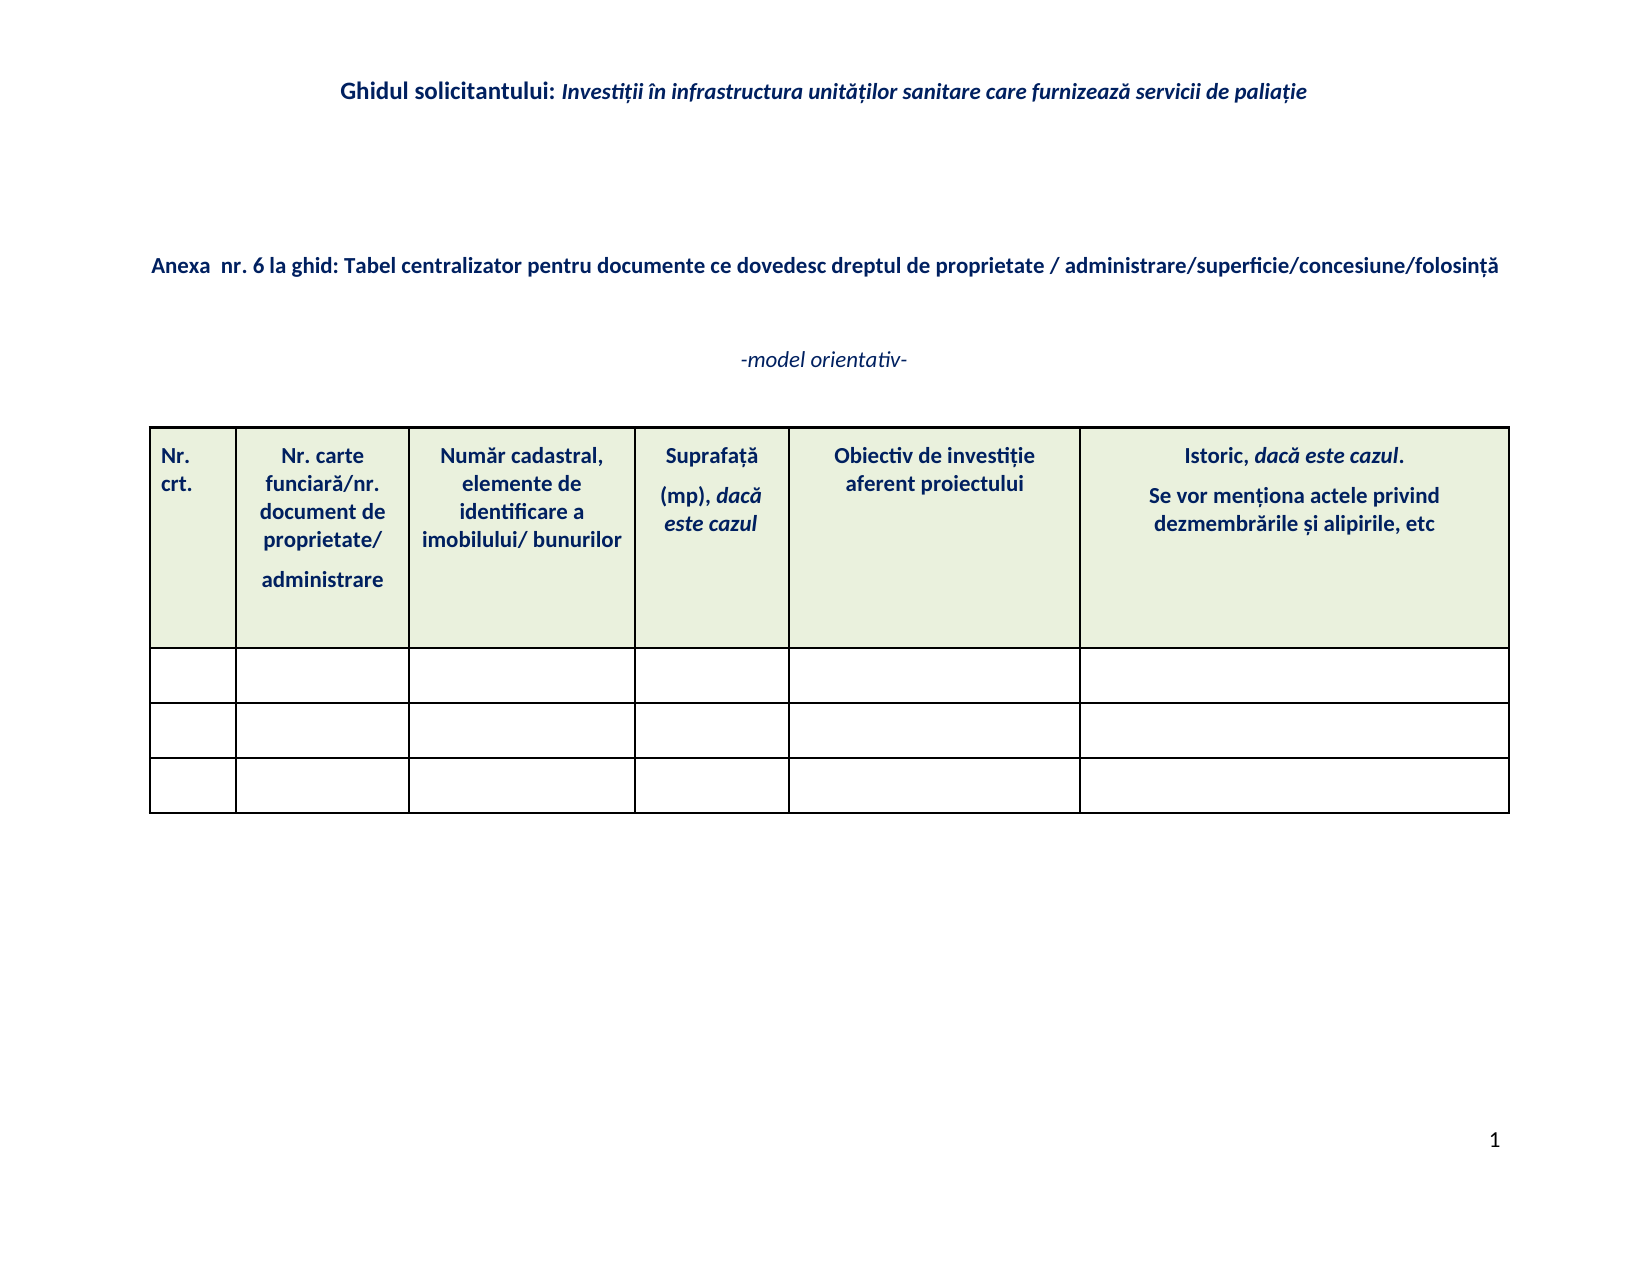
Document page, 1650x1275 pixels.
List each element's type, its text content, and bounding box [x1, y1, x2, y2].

table_cell [410, 704, 634, 757]
table_cell [636, 649, 788, 702]
table_cell [790, 649, 1079, 702]
table_cell [237, 649, 408, 702]
table_header Istoric, dacă este cazul. Se vor menționa actele privind dezmembrările și alipirile, etc [1081, 429, 1508, 647]
table_cell [1081, 704, 1508, 757]
table_header Suprafață (mp), dacă este cazul [636, 429, 788, 647]
text -model orientativ- [150, 345, 1500, 373]
table_cell [636, 704, 788, 757]
text Anexa nr. 6 la ghid: Tabel centralizator pentru documente ce dovedesc dreptul de proprietate / administrare/superficie/concesiune/folosință [150, 252, 1500, 280]
table_header Nr. crt. [151, 429, 235, 647]
table_cell [790, 759, 1079, 812]
table_cell [1081, 649, 1508, 702]
table_cell [790, 704, 1079, 757]
table_cell [1081, 759, 1508, 812]
table_cell [410, 649, 634, 702]
table_cell [410, 759, 634, 812]
table_cell [151, 759, 235, 812]
table_cell [151, 649, 235, 702]
table_cell [237, 704, 408, 757]
table_header Obiectiv de investiție aferent proiectului [790, 429, 1079, 647]
table_header Nr. carte funciară/nr. document de proprietate/ administrare [237, 429, 408, 647]
table_cell [237, 759, 408, 812]
table_cell [151, 704, 235, 757]
table_cell [636, 759, 788, 812]
table_header Număr cadastral, elemente de identificare a imobilului/ bunurilor [410, 429, 634, 647]
